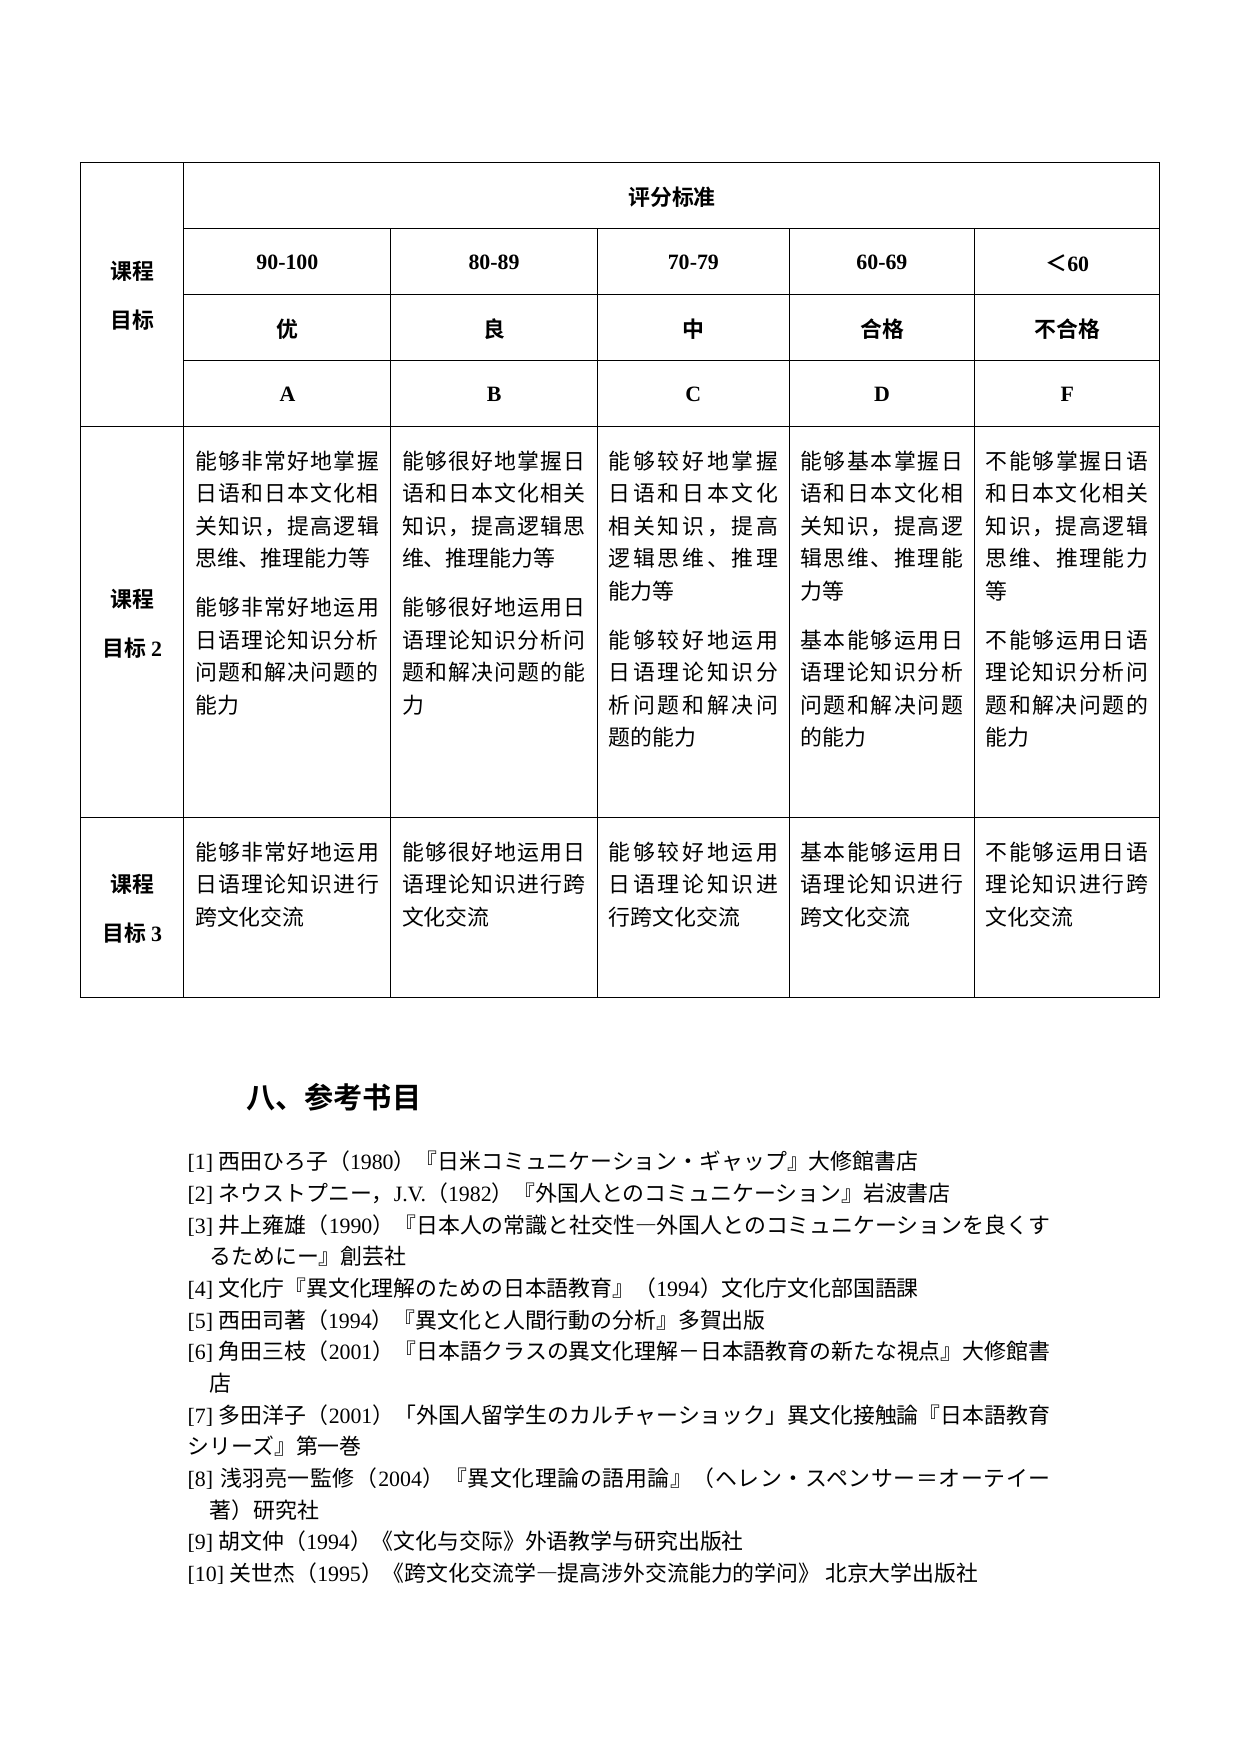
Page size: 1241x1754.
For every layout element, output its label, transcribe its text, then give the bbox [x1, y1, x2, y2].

text [3] 井上雍雄（1990）『日本人の常識と社交性―外国人とのコミュニケーションを良くするためにー』創芸社 [187, 1208, 1053, 1271]
table_cell 课程 目标2 [81, 427, 183, 817]
table_cell 能够非常好地运用日语理论知识进行跨文化交流 [184, 818, 390, 997]
table_cell A [184, 361, 390, 426]
table_cell 80-89 [391, 229, 597, 294]
table_cell ＜60 [975, 229, 1159, 294]
text 八、参考书目 [187, 1063, 1053, 1128]
text [7] 多田洋子（2001）「外国人留学生のカルチャーショック」異文化接触論『日本語教育シリーズ』第一巻 [187, 1398, 1053, 1461]
table_header 评分标准 [184, 163, 1159, 228]
table_cell 中 [598, 295, 789, 360]
table_header 课程 目标 [81, 163, 183, 426]
text [8] 浅羽亮一監修（2004）『異文化理論の語用論』（ヘレン・スペンサー＝オーテイー著）研究社 [187, 1461, 1053, 1524]
table_cell 不能够运用日语理论知识进行跨文化交流 [975, 818, 1159, 997]
table_cell 能够基本掌握日语和日本文化相关知识，提高逻辑思维、推理能力等 基本能够运用日语理论知识分析问题和解决问题的能力 [790, 427, 974, 817]
table_cell F [975, 361, 1159, 426]
text [9] 胡文仲（1994）《文化与交际》外语教学与研究出版社 [187, 1524, 1053, 1556]
table_cell 能够很好地运用日语理论知识进行跨文化交流 [391, 818, 597, 997]
table_cell 60-69 [790, 229, 974, 294]
text [6] 角田三枝（2001）『日本語クラスの異文化理解－日本語教育の新たな視点』大修館書店 [187, 1334, 1053, 1398]
table_cell 基本能够运用日语理论知识进行跨文化交流 [790, 818, 974, 997]
table_cell 不能够掌握日语和日本文化相关知识，提高逻辑思维、推理能力等 不能够运用日语理论知识分析问题和解决问题的能力 [975, 427, 1159, 817]
table_cell 良 [391, 295, 597, 360]
table_cell B [391, 361, 597, 426]
table_cell 不合格 [975, 295, 1159, 360]
text [2] ネウストプニー，J.V.（1982）『外国人とのコミュニケーション』岩波書店 [187, 1176, 1053, 1208]
table_cell 合格 [790, 295, 974, 360]
table_cell 70-79 [598, 229, 789, 294]
text [10] 关世杰（1995）《跨文化交流学—提高涉外交流能力的学问》 北京大学出版社 [187, 1556, 1053, 1588]
table_cell D [790, 361, 974, 426]
text [1] 西田ひろ子（1980）『日米コミュニケーション・ギャップ』大修館書店 [187, 1144, 1053, 1176]
table_cell 90-100 [184, 229, 390, 294]
text [5] 西田司著（1994）『異文化と人間行動の分析』多賀出版 [187, 1303, 1053, 1334]
table_cell 能够很好地掌握日语和日本文化相关知识，提高逻辑思维、推理能力等 能够很好地运用日语理论知识分析问题和解决问题的能力 [391, 427, 597, 817]
table_cell C [598, 361, 789, 426]
table_cell 能够较好地掌握日语和日本文化相关知识，提高逻辑思维、推理能力等 能够较好地运用日语理论知识分析问题和解决问题的能力 [598, 427, 789, 817]
table_cell 优 [184, 295, 390, 360]
text [4] 文化庁『異文化理解のための日本語教育』（1994）文化庁文化部国語課 [187, 1271, 1053, 1303]
table_cell 能够非常好地掌握日语和日本文化相关知识，提高逻辑思维、推理能力等 能够非常好地运用日语理论知识分析问题和解决问题的能力 [184, 427, 390, 817]
table_cell 课程 目标3 [81, 818, 183, 997]
table_cell 能够较好地运用日语理论知识进行跨文化交流 [598, 818, 789, 997]
